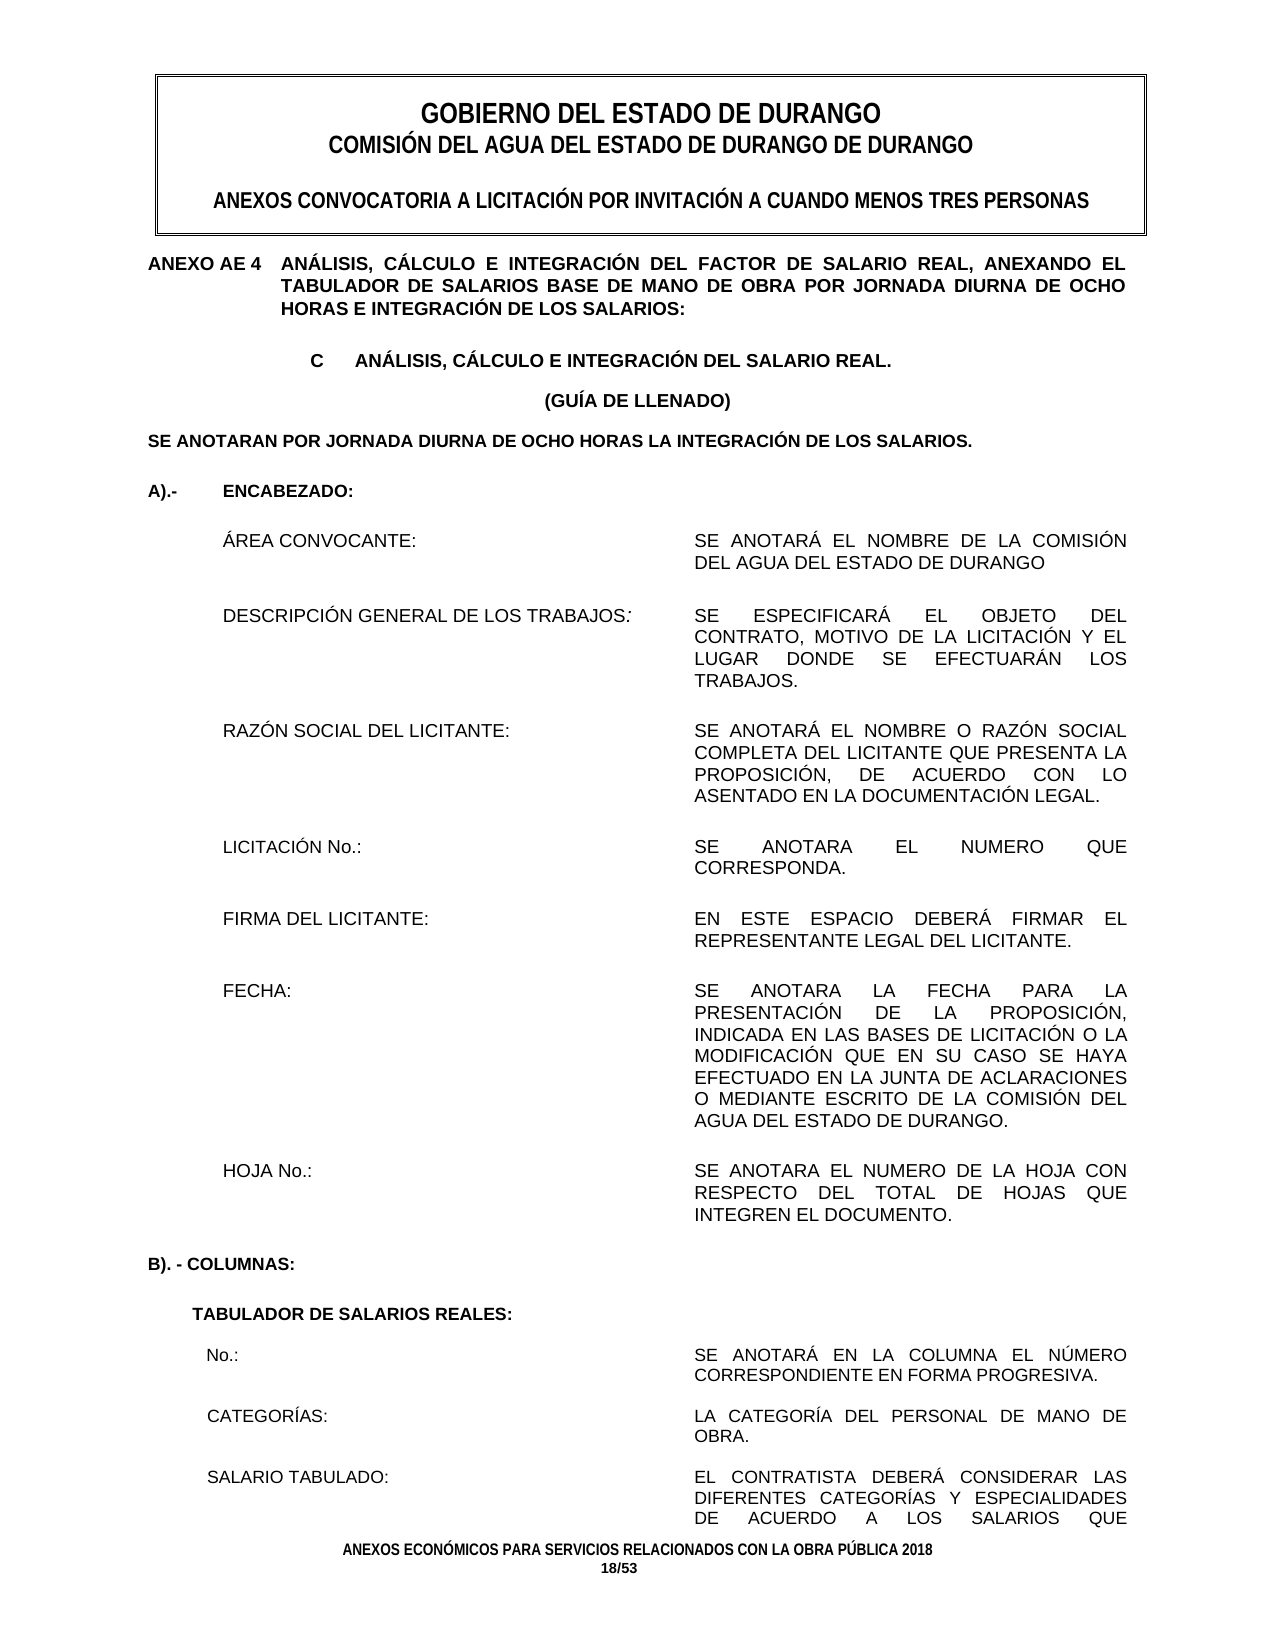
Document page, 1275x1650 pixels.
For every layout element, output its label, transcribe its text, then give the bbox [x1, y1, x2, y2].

text A).- ENCABEZADO: [148, 481, 1052, 501]
text HOJA No.: SE ANOTARA EL NUMERO DE LA HOJA CON RESPECTO DEL TOTAL DE HOJAS QUE INTEGREN EL DOCUMENTO. [223, 1160, 1127, 1225]
text LICITACIÓN No.: SE ANOTARA EL NUMERO QUE CORRESPONDA. [223, 836, 1127, 879]
text ÁREA CONVOCANTE: SE ANOTARÁ EL NOMBRE DE LA COMISIÓN DEL AGUA DEL ESTADO DE DURANGO [223, 530, 1127, 573]
text FECHA: SE ANOTARA LA FECHA PARA LA PRESENTACIÓN DE LA PROPOSICIÓN, INDICADA EN LAS BASES DE LICITACIÓN O LA MODIFICACIÓN QUE EN SU CASO SE HAYA EFECTUADO EN LA JUNTA DE ACLARACIONES O MEDIANTE ESCRITO DE LA COMISIÓN DEL AGUA DEL ESTADO DE DURANGO. [223, 980, 1127, 1131]
text RAZÓN SOCIAL DEL LICITANTE: SE ANOTARÁ EL NOMBRE O RAZÓN SOCIAL COMPLETA DEL LICITANTE QUE PRESENTA LA PROPOSICIÓN, DE ACUERDO CON LO ASENTADO EN LA DOCUMENTACIÓN LEGAL. [223, 720, 1127, 806]
text CATEGORÍAS: LA CATEGORÍA DEL PERSONAL DE MANO DE OBRA. [207, 1406, 1127, 1447]
text B). - COLUMNAS: [148, 1254, 1052, 1274]
text TABULADOR DE SALARIOS REALES: [192, 1304, 1127, 1324]
text SE ANOTARAN POR JORNADA DIURNA DE OCHO HORAS LA INTEGRACIÓN DE LOS SALARIOS. [148, 431, 1052, 451]
text FIRMA DEL LICITANTE: EN ESTE ESPACIO DEBERÁ FIRMAR EL REPRESENTANTE LEGAL DEL LICITANTE. [223, 908, 1127, 951]
text No.: SE ANOTARÁ EN LA COLUMNA EL NÚMERO CORRESPONDIENTE EN FORMA PROGRESIVA. [206, 1344, 1127, 1385]
text DESCRIPCIÓN GENERAL DE LOS TRABAJOS: SE ESPECIFICARÁ EL OBJETO DEL CONTRATO, MOTIVO DE LA LICITACIÓN Y EL LUGAR DONDE SE EFECTUARÁN LOS TRABAJOS. [223, 602, 1127, 691]
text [207, 1467, 1127, 1528]
